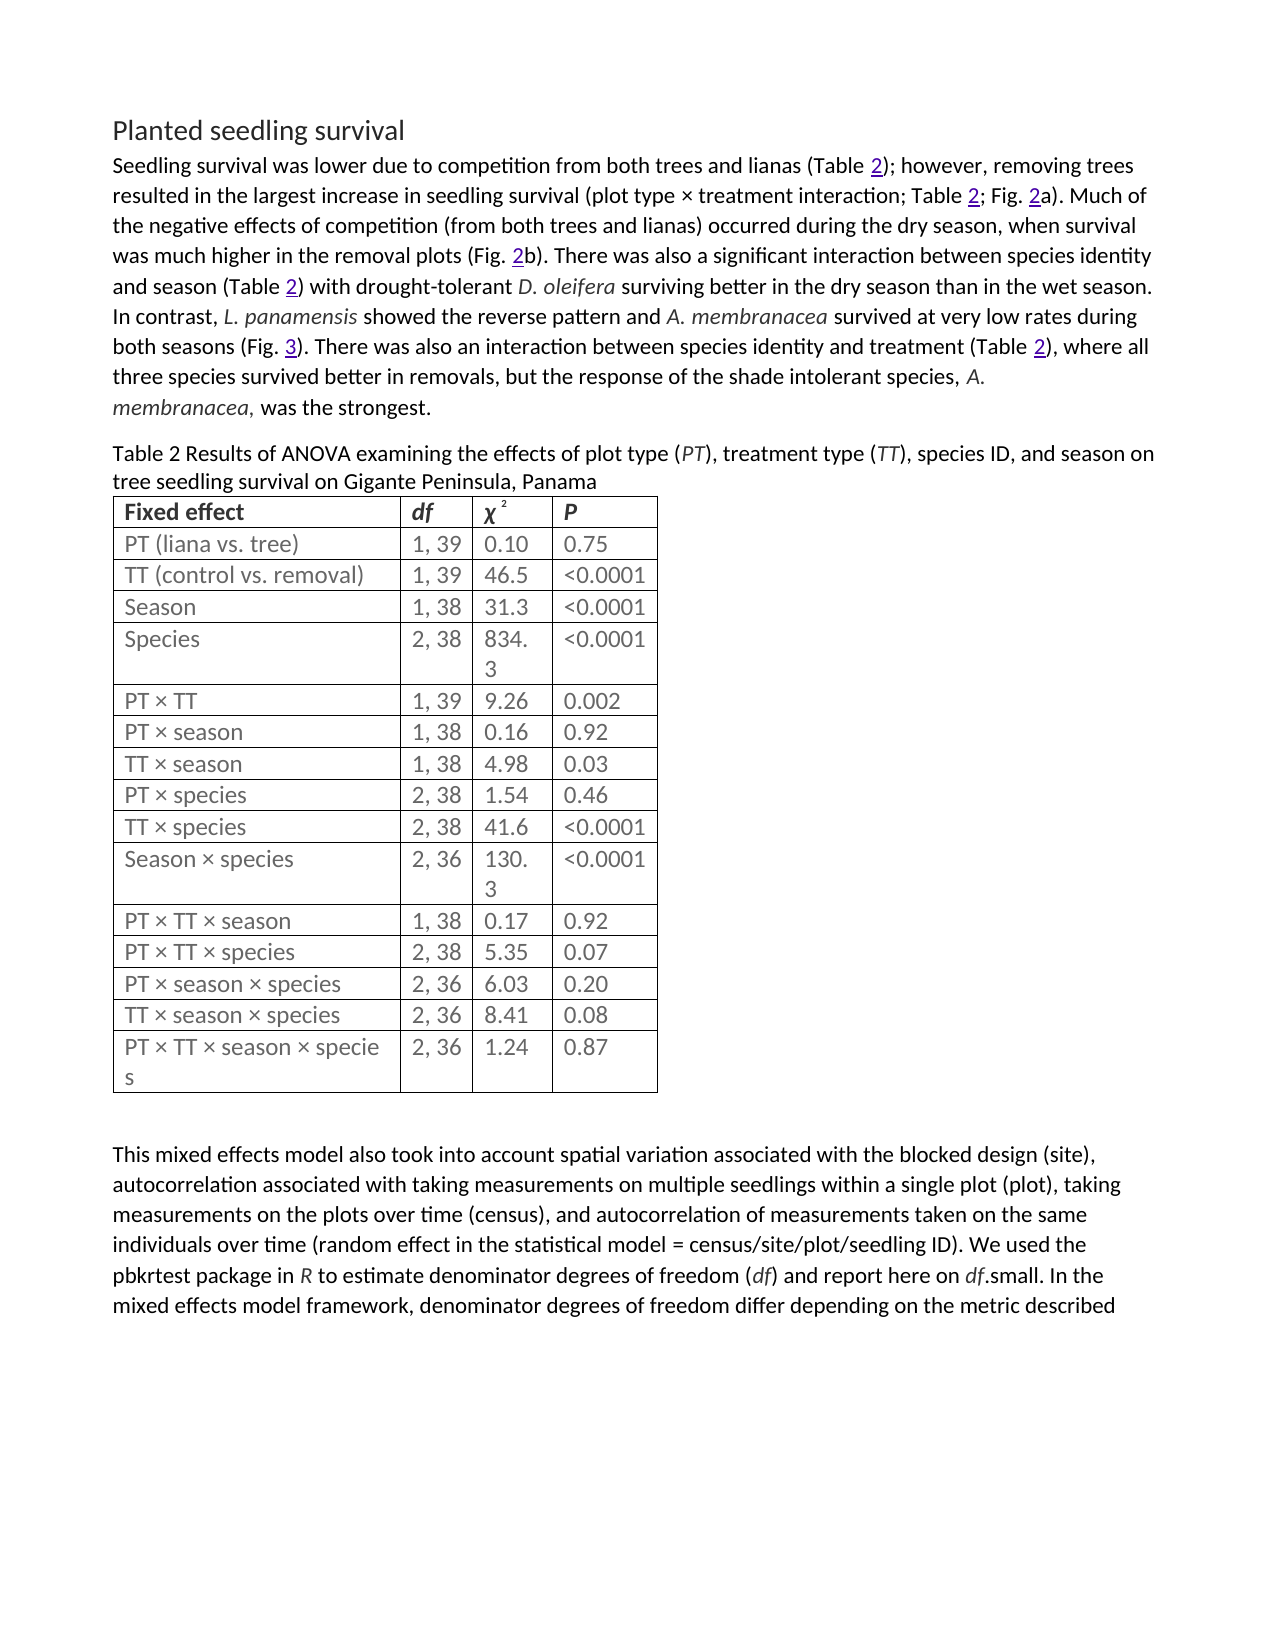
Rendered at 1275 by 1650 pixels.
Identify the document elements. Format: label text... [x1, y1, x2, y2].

table_cell <0.0001 [553, 591, 657, 622]
table_cell 834.3 [473, 623, 552, 684]
table_cell 0.08 [553, 1000, 657, 1030]
table_cell PT × season × species [114, 968, 400, 998]
table_cell 0.07 [553, 936, 657, 967]
table_cell TT × season × species [114, 1000, 400, 1030]
table_cell PT × TT × season × species [114, 1031, 400, 1092]
table_cell 2, 38 [401, 936, 472, 967]
table_cell Season [114, 591, 400, 622]
text Table 2 Results of ANOVA examining the effects of plot type (PT), treatment type (TT), species ID, and season on tree seedling survival on Gigante Peninsula, Panama [112, 439, 1162, 496]
table_cell 1, 38 [401, 716, 472, 747]
table_cell 46.5 [473, 560, 552, 590]
text Seedling survival was lower due to competition from both trees and lianas (Table 2); however, removing trees resulted in the largest increase in seedling survival (plot type × treatment interaction; Table 2; Fig. 2a). Much of the negative effects of competition (from both trees and lianas) occurred during the dry season, when survival was much higher in the removal plots (Fig. 2b). There was also a significant interaction between species identity and season (Table 2) with drought-tolerant D. oleifera surviving better in the dry season than in the wet season. In contrast, L. panamensis showed the reverse pattern and A. membranacea survived at very low rates during both seasons (Fig. 3). There was also an interaction between species identity and treatment (Table 2), where all three species survived better in removals, but the response of the shade intolerant species, A. membranacea, was the strongest. [112, 151, 1162, 421]
table_cell 1, 38 [401, 905, 472, 935]
table_cell TT × season [114, 748, 400, 778]
table_cell Species [114, 623, 400, 684]
table_header χ 2 [473, 497, 552, 527]
table_header Fixed effect [114, 497, 400, 527]
table_cell 6.03 [473, 968, 552, 998]
table_cell PT × TT [114, 685, 400, 715]
table_cell Season × species [114, 843, 400, 904]
subtitle Planted seedling survival [112, 112, 1162, 148]
table_cell 2, 36 [401, 1000, 472, 1030]
table_cell PT × TT × species [114, 936, 400, 967]
table_cell 0.92 [553, 716, 657, 747]
table_header df [401, 497, 472, 527]
table_cell 4.98 [473, 748, 552, 778]
table_cell 2, 38 [401, 780, 472, 810]
table_cell 1, 39 [401, 685, 472, 715]
table_cell 2, 38 [401, 623, 472, 684]
table_cell 0.46 [553, 780, 657, 810]
table_cell <0.0001 [553, 623, 657, 684]
table_cell 0.75 [553, 528, 657, 559]
table_cell 2, 36 [401, 1031, 472, 1092]
table_cell 0.03 [553, 748, 657, 778]
table_cell PT (liana vs. tree) [114, 528, 400, 559]
table_cell 1, 39 [401, 560, 472, 590]
table_cell 31.3 [473, 591, 552, 622]
table_cell 0.17 [473, 905, 552, 935]
table_cell 1, 39 [401, 528, 472, 559]
table_cell 0.87 [553, 1031, 657, 1092]
table_cell 1.54 [473, 780, 552, 810]
table_cell TT (control vs. removal) [114, 560, 400, 590]
table_cell 2, 38 [401, 811, 472, 842]
table_cell <0.0001 [553, 843, 657, 904]
table_cell <0.0001 [553, 811, 657, 842]
table_cell 130.3 [473, 843, 552, 904]
text This mixed effects model also took into account spatial variation associated with the blocked design (site), autocorrelation associated with taking measurements on multiple seedlings within a single plot (plot), taking measurements on the plots over time (census), and autocorrelation of measurements taken on the same individuals over time (random effect in the statistical model = census/site/plot/seedling ID). We used the pbkrtest package in R to estimate denominator degrees of freedom (df) and report here on df.small. In the mixed effects model framework, denominator degrees of freedom differ depending on the metric described [112, 1140, 1162, 1319]
table_cell PT × species [114, 780, 400, 810]
table_cell 2, 36 [401, 843, 472, 904]
table_cell TT × species [114, 811, 400, 842]
table_cell <0.0001 [553, 560, 657, 590]
table_cell 8.41 [473, 1000, 552, 1030]
table_cell 0.002 [553, 685, 657, 715]
table_cell 1, 38 [401, 748, 472, 778]
table_cell 1.24 [473, 1031, 552, 1092]
table_cell 0.16 [473, 716, 552, 747]
table_cell PT × TT × season [114, 905, 400, 935]
table_cell 0.92 [553, 905, 657, 935]
table_cell 2, 36 [401, 968, 472, 998]
table_header P [553, 497, 657, 527]
table_cell 9.26 [473, 685, 552, 715]
table_cell 41.6 [473, 811, 552, 842]
table_cell 0.20 [553, 968, 657, 998]
table_cell 5.35 [473, 936, 552, 967]
table_cell 0.10 [473, 528, 552, 559]
table_cell PT × season [114, 716, 400, 747]
table_cell 1, 38 [401, 591, 472, 622]
